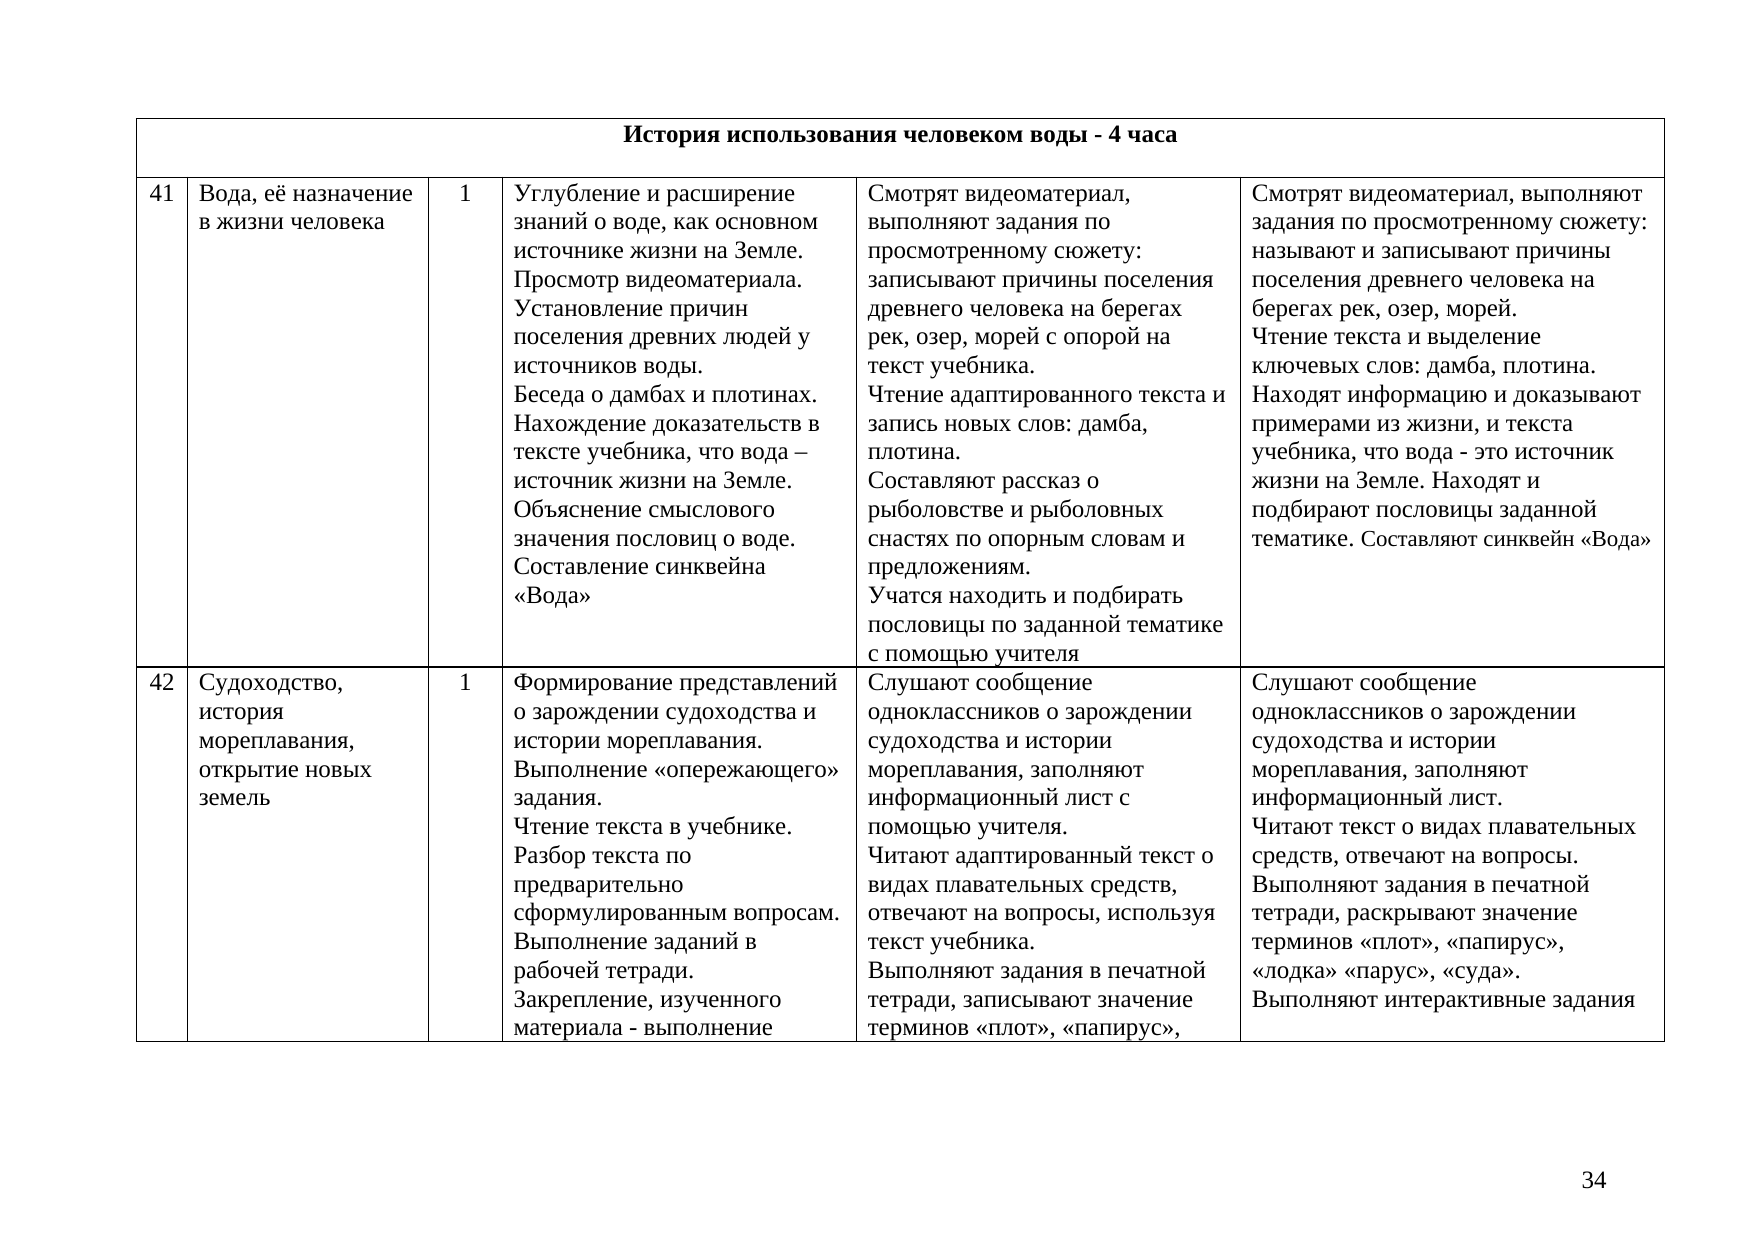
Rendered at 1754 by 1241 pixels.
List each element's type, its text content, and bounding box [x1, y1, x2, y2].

table_cell Углубление и расширение знаний о воде, как основном источнике жизни на Земле. Просмотр видеоматериала. Установление причин поселения древних людей у источников воды. Беседа о дамбах и плотинах. Нахождение доказательств в тексте учебника, что вода –источник жизни на Земле. Объяснение смыслового значения пословиц о воде. Составление синквейна «Вода» [503, 178, 856, 666]
table_cell Вода, её назначение в жизни человека [188, 178, 428, 666]
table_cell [857, 668, 1240, 1041]
table_cell 1 [429, 178, 502, 666]
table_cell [503, 668, 856, 1041]
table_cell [188, 668, 428, 1041]
table_cell 1 [429, 668, 502, 1041]
table_cell Смотрят видеоматериал, выполняют задания по просмотренному сюжету: записывают причины поселения древнего человека на берегах рек, озер, морей с опорой на текст учебника. Чтение адаптированного текста и запись новых слов: дамба, плотина. Составляют рассказ о рыболовстве и рыболовных снастях по опорным словам и предложениям. Учатся находить и подбирать пословицы по заданной тематике с помощью учителя [857, 178, 1240, 666]
table_cell Смотрят видеоматериал, выполняют задания по просмотренному сюжету: называют и записывают причины поселения древнего человека на берегах рек, озер, морей. Чтение текста и выделение ключевых слов: дамба, плотина. Находят информацию и доказывают примерами из жизни, и текста учебника, что вода - это источник жизни на Земле. Находят и подбирают пословицы заданной тематике. Составляют синквейн «Вода» [1241, 178, 1664, 666]
table_header История использования человеком воды - 4 часа [137, 119, 1664, 177]
table_cell 42 [137, 668, 187, 1041]
table_cell 41 [137, 178, 187, 666]
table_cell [1241, 668, 1664, 1041]
